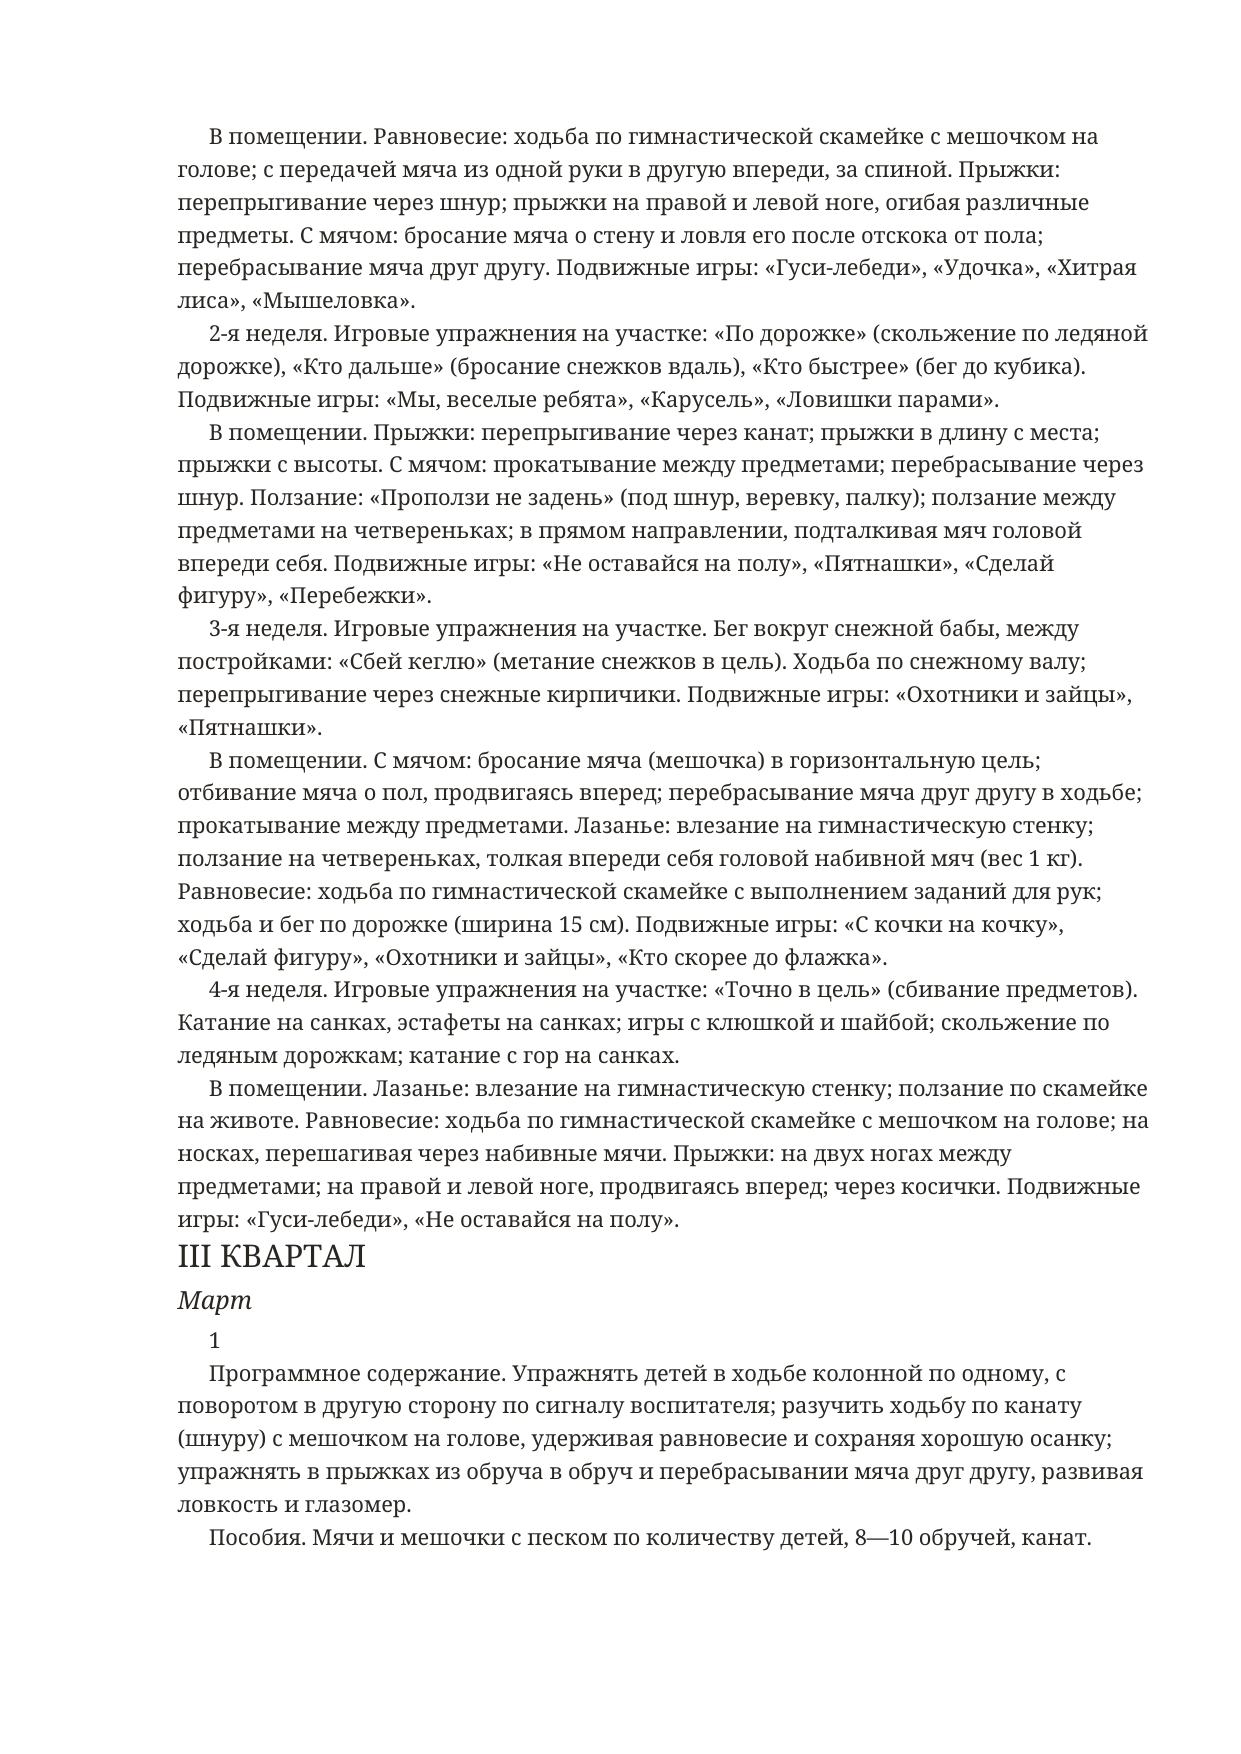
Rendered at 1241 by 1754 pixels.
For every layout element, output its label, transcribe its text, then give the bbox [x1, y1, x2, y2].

text В помещении. Равновесие: ходьба по гимнастической скамейке с мешочком на голове; с передачей мяча из одной руки в другую впереди, за спиной. Прыжки: перепрыгивание через шнур; прыжки на правой и левой ноге, огибая различные предметы. С мячом: бросание мяча о стену и ловля его после отскока от пола; перебрасывание мяча друг другу. Подвижные игры: «Гуси-лебеди», «Удочка», «Хитрая лиса», «Мышеловка». [177, 118, 1152, 315]
text 2-я неделя. Игровые упражнения на участке: «По дорожке» (скольжение по ледяной дорожке), «Кто дальше» (бросание снежков вдаль), «Кто быстрее» (бег до кубика). Подвижные игры: «Мы, веселые ребята», «Карусель», «Ловишки парами». [177, 315, 1152, 413]
subtitle Март [177, 1283, 1152, 1317]
text В помещении. Лазанье: влезание на гимнастическую стенку; ползание по скамейке на животе. Равновесие: ходьба по гимнастической скамейке с мешочком на голове; на носках, перешагивая через набивные мячи. Прыжки: на двух ногах между предметами; на правой и левой ноге, продвигаясь вперед; через косички. Подвижные игры: «Гуси-лебеди», «Не оставайся на полу». [177, 1070, 1152, 1234]
text Пособия. Мячи и мешочки с песком по количеству детей, 8—10 обручей, канат. [177, 1519, 1152, 1552]
text 1 [177, 1322, 1152, 1355]
text 4-я неделя. Игровые упражнения на участке: «Точно в цель» (сбивание предметов). Катание на санках, эстафеты на санках; игры с клюшкой и шайбой; скольжение по ледяным дорожкам; катание с гор на санках. [177, 971, 1152, 1070]
subtitle III КВАРТАЛ [177, 1234, 1152, 1276]
text Программное содержание. Упражнять детей в ходьбе колонной по одному, с поворотом в другую сторону по сигналу воспитателя; разучить ходьбу по канату (шнуру) с мешочком на голове, удерживая равновесие и сохраняя хорошую осанку; упражнять в прыжках из обруча в обруч и перебрасывании мяча друг другу, развивая ловкость и глазомер. [177, 1355, 1152, 1519]
text В помещении. Прыжки: перепрыгивание через канат; прыжки в длину с места; прыжки с высоты. С мячом: прокатывание между предметами; перебрасывание через шнур. Ползание: «Проползи не задень» (под шнур, веревку, палку); ползание между предметами на четвереньках; в прямом направлении, подталкивая мяч головой впереди себя. Подвижные игры: «Не оставайся на полу», «Пятнашки», «Сделай фигуру», «Перебежки». [177, 413, 1152, 610]
text 3-я неделя. Игровые упражнения на участке. Бег вокруг снежной бабы, между постройками: «Сбей кеглю» (метание снежков в цель). Ходьба по снежному валу; перепрыгивание через снежные кирпичики. Подвижные игры: «Охотники и зайцы», «Пятнашки». [177, 610, 1152, 742]
text В помещении. С мячом: бросание мяча (мешочка) в горизонтальную цель; отбивание мяча о пол, продвигаясь вперед; перебрасывание мяча друг другу в ходьбе; прокатывание между предметами. Лазанье: влезание на гимнастическую стенку; ползание на четвереньках, толкая впереди себя головой набивной мяч (вес 1 кг). Равновесие: ходьба по гимнастической скамейке с выполнением заданий для рук; ходьба и бег по дорожке (ширина 15 см). Подвижные игры: «С кочки на кочку», «Сделай фигуру», «Охотники и зайцы», «Кто скорее до флажка». [177, 742, 1152, 971]
